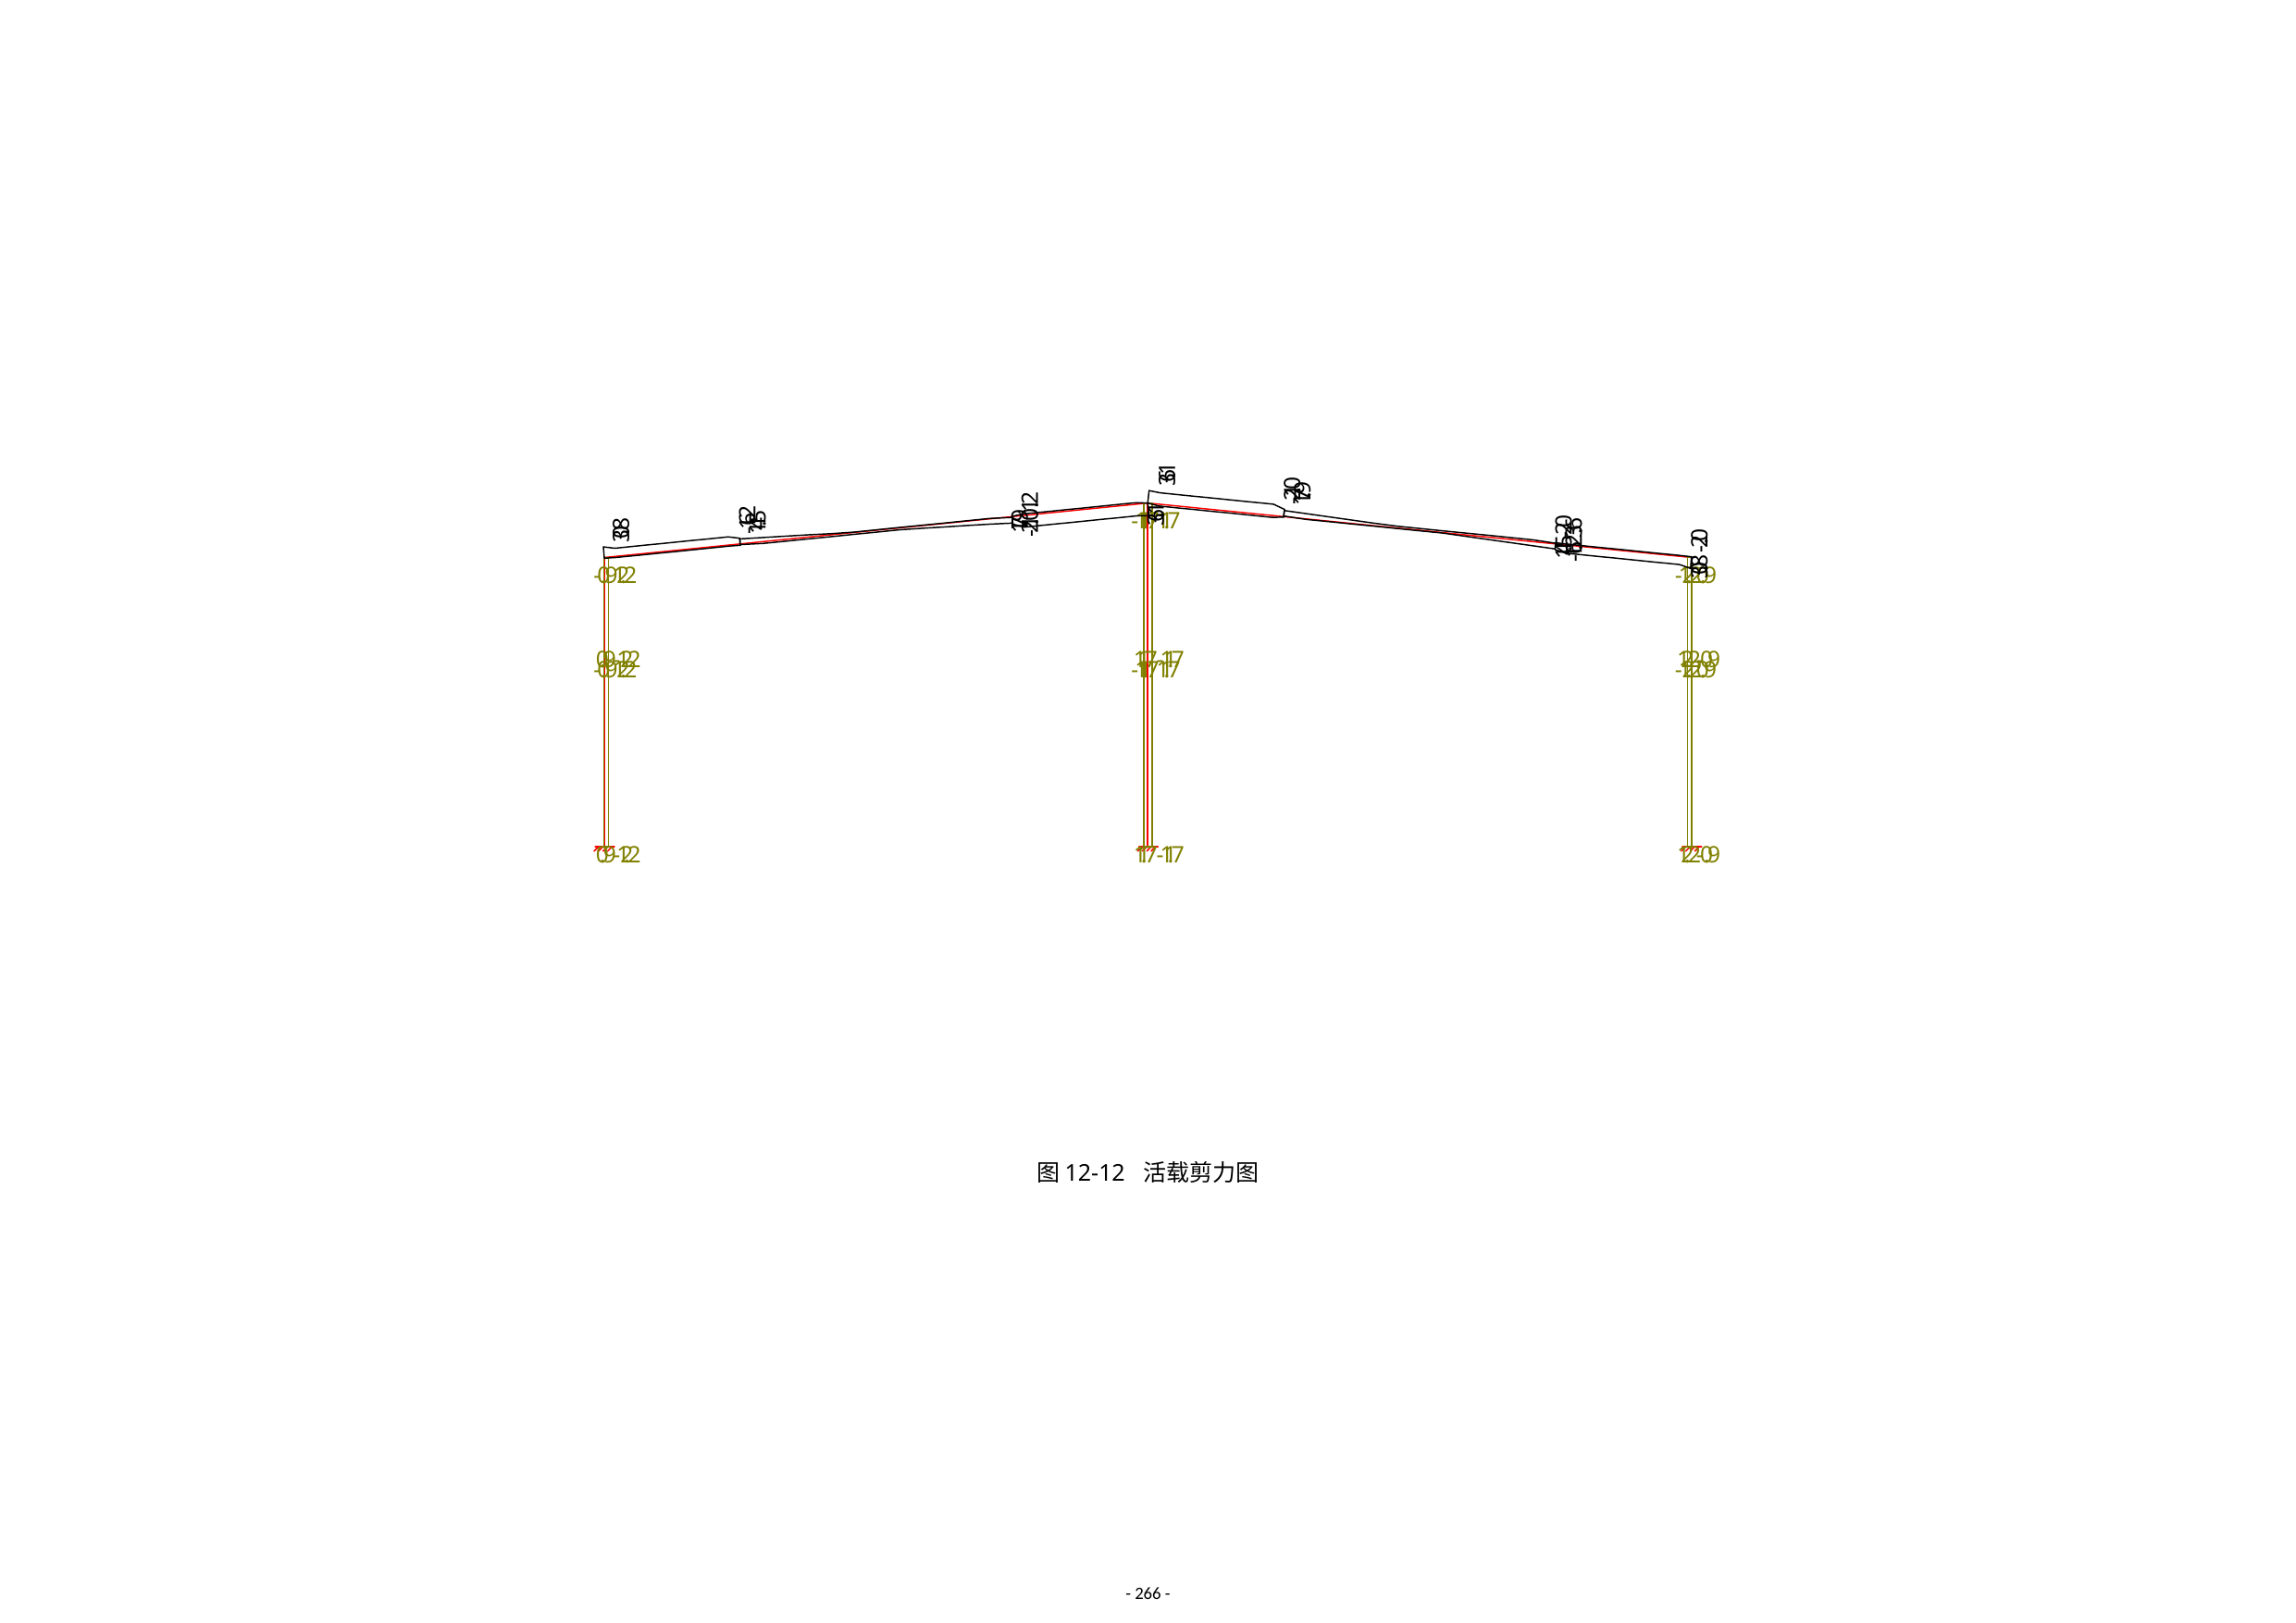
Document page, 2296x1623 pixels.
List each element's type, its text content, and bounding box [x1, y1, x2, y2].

text 图12-12 活载剪力图 [137, 1149, 2159, 1193]
